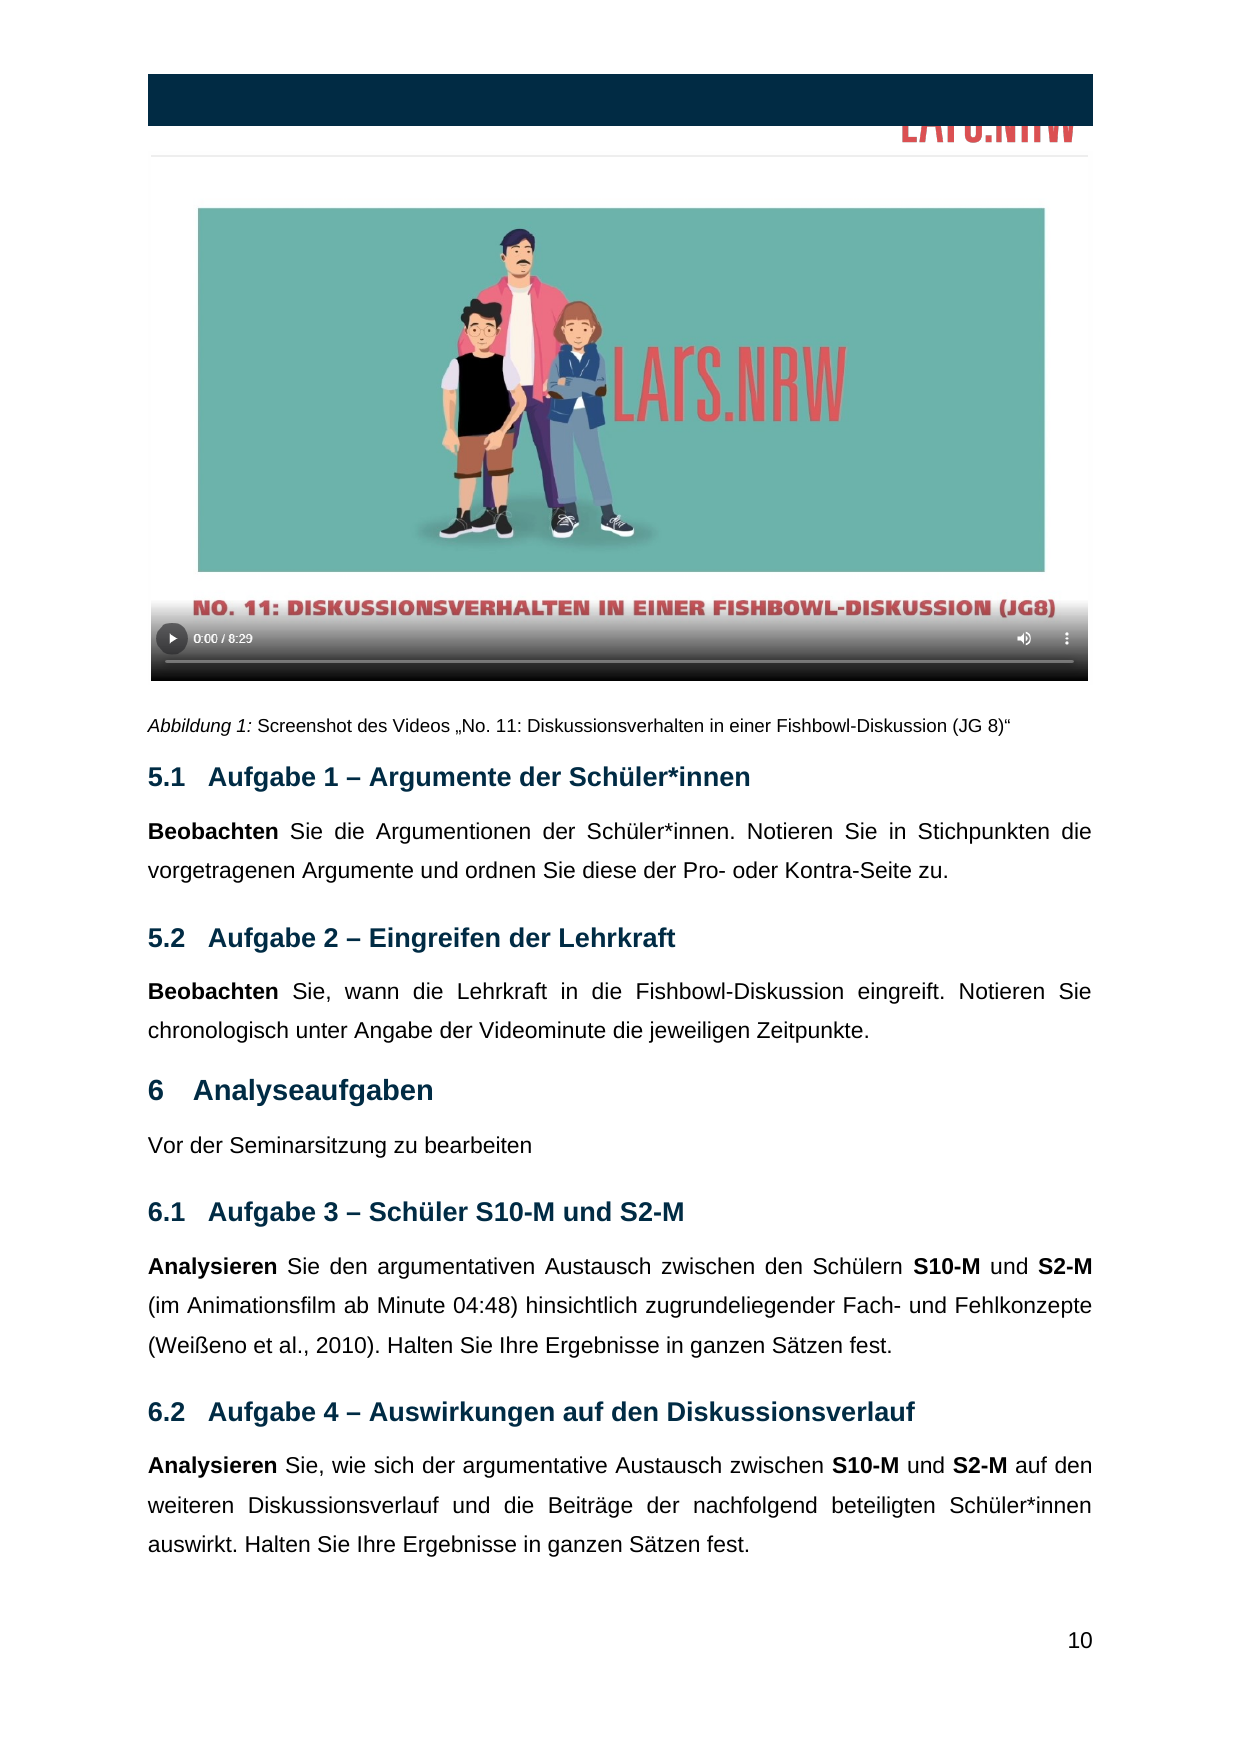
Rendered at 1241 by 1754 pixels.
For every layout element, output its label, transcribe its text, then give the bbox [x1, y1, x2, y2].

text Vor der Seminarsitzung zu bearbeiten [148, 1132, 1093, 1158]
subtitle Aufgabe 3 – Schüler S10-M und S2-M [148, 1196, 1093, 1228]
picture [147, 126, 1093, 685]
text Beobachten Sie, wann die Lehrkraft in die Fishbowl-Diskussion eingreift. Notieren Sie chronologisch unter Angabe der Videominute die jeweiligen Zeitpunkte. [148, 978, 1093, 1044]
subtitle Analyseaufgaben [148, 1073, 1093, 1107]
subtitle Aufgabe 1 – Argumente der Schüler*innen [148, 761, 1093, 793]
text Analysieren Sie den argumentativen Austausch zwischen den Schülern S10-M und S2-M (im Animationsfilm ab Minute 04:48) hinsichtlich zugrundeliegender Fach- und Fehlkonzepte (Weißeno et al., 2010). Halten Sie Ihre Ergebnisse in ganzen Sätzen fest. [148, 1253, 1093, 1358]
subtitle Aufgabe 2 – Eingreifen der Lehrkraft [148, 922, 1093, 953]
text Beobachten Sie die Argumentionen der Schüler*innen. Notieren Sie in Stichpunkten die vorgetragenen Argumente und ordnen Sie diese der Pro- oder Kontra-Seite zu. [148, 818, 1093, 883]
text Analysieren Sie, wie sich der argumentative Austausch zwischen S10-M und S2-M auf den weiteren Diskussionsverlauf und die Beiträge der nachfolgend beteiligten Schüler*innen auswirkt. Halten Sie Ihre Ergebnisse in ganzen Sätzen fest. [148, 1452, 1093, 1558]
subtitle Aufgabe 4 – Auswirkungen auf den Diskussionsverlauf [148, 1396, 1093, 1427]
text Abbildung 1: Screenshot des Videos „No. 11: Diskussionsverhalten in einer Fishbowl-Diskussion (JG 8)“ [148, 715, 1093, 736]
